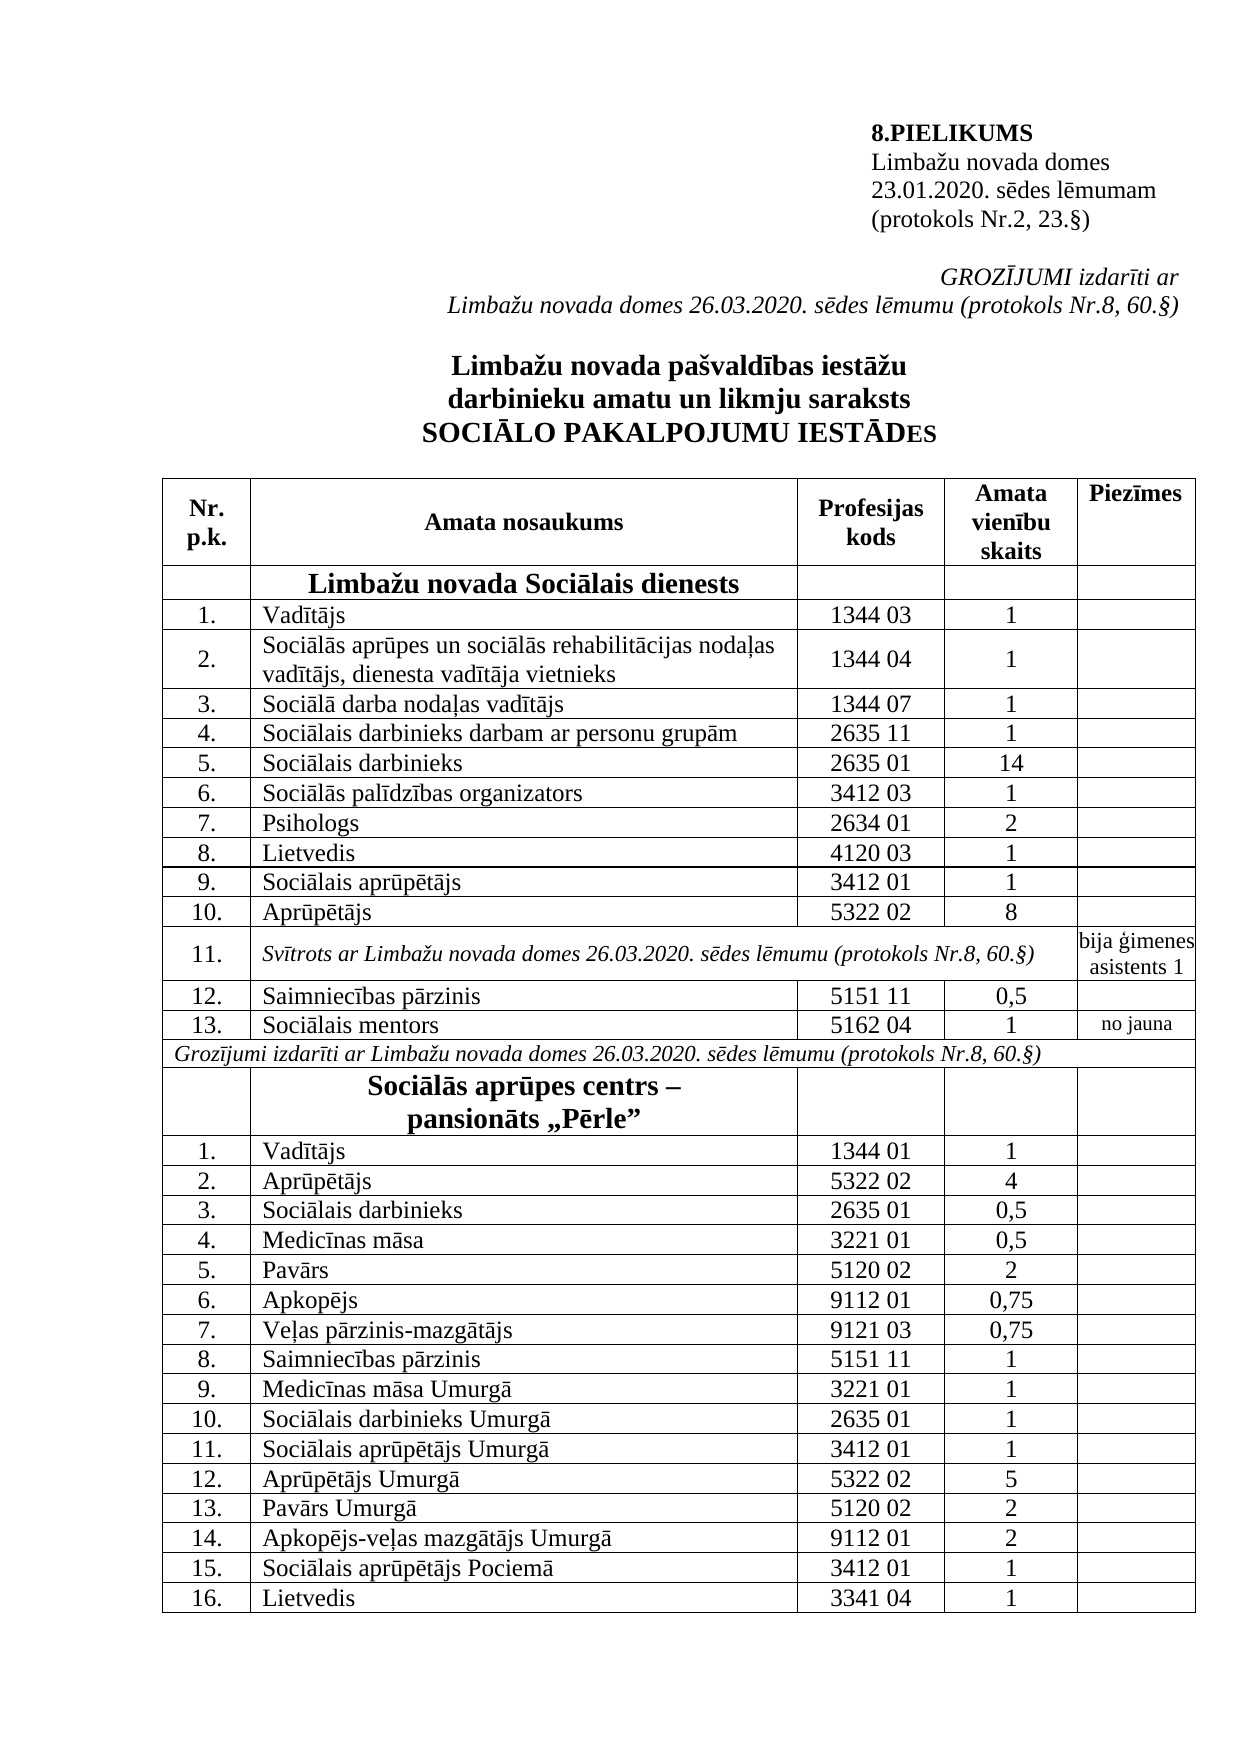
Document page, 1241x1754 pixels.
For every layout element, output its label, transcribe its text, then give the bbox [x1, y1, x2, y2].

table_cell 9. [163, 868, 250, 896]
table_cell 6. [163, 778, 250, 807]
text darbinieku amatu un likmju saraksts [177, 382, 1181, 415]
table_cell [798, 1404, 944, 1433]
table_cell [1078, 719, 1195, 747]
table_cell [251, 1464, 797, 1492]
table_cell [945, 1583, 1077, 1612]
table_cell [1078, 566, 1195, 599]
table_cell 1 [945, 838, 1077, 866]
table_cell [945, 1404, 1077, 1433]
table_cell 8 [945, 897, 1077, 926]
table_cell 5322 02 [798, 897, 944, 926]
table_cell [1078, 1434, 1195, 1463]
table_cell 2. [163, 630, 250, 688]
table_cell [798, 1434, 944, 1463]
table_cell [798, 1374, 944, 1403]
table_cell 13. [163, 1011, 250, 1039]
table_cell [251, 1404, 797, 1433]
table_cell 5162 04 [798, 1011, 944, 1039]
table_header Amata vienību skaits [945, 479, 1077, 565]
table_cell Vadītājs [251, 600, 797, 629]
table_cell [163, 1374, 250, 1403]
table_cell 1 [945, 1011, 1077, 1039]
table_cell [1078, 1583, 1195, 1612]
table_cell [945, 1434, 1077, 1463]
table_cell Sociālais darbinieks darbam ar personu grupām [251, 719, 797, 747]
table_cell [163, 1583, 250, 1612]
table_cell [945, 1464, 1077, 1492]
table_cell [1078, 897, 1195, 926]
table_cell 4120 03 [798, 838, 944, 866]
table_cell [1078, 868, 1195, 896]
table_cell 1. [163, 1136, 250, 1165]
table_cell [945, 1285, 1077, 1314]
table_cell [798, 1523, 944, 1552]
table_cell Limbažu novada Sociālais dienests [251, 566, 797, 599]
table_cell Sociālais mentors [251, 1011, 797, 1039]
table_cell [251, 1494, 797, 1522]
table_cell 2 [945, 808, 1077, 837]
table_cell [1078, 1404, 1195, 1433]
text Limbažu novada domes 26.03.2020. sēdes lēmumu (protokols Nr.8, 60.§) [177, 291, 1181, 319]
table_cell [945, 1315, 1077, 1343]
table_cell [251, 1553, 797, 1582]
table_header Amata nosaukums [251, 479, 797, 565]
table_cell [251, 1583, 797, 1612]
table_cell 8. [163, 838, 250, 866]
table_cell [1078, 689, 1195, 717]
table_cell 3412 01 [798, 868, 944, 896]
table_cell 1344 04 [798, 630, 944, 688]
table_cell 11. [163, 927, 250, 980]
table_cell 5120 02 [798, 1255, 944, 1284]
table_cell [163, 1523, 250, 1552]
table_cell 3412 03 [798, 778, 944, 807]
table_cell [798, 566, 944, 599]
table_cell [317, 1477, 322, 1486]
table_cell 3. [163, 689, 250, 717]
table_cell [945, 1068, 1077, 1135]
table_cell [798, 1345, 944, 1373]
table_cell 0,5 [945, 1196, 1077, 1224]
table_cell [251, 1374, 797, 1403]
table_cell Aprūpētājs [251, 897, 797, 926]
table_cell [1078, 600, 1195, 629]
table_cell 1 [945, 600, 1077, 629]
table_cell 2635 11 [798, 719, 944, 747]
table_cell [1078, 778, 1195, 807]
table_cell [1078, 1068, 1195, 1135]
table_cell 0,5 [945, 1225, 1077, 1254]
table_cell [1078, 1136, 1195, 1165]
table_cell 5. [163, 1255, 250, 1284]
table_cell Apkopējs [251, 1285, 797, 1314]
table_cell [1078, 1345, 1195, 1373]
table_cell Sociālās aprūpes un sociālās rehabilitācijas nodaļas vadītājs, dienesta vadītāja vietnieks [251, 630, 797, 688]
table_cell 2635 01 [798, 1196, 944, 1224]
table_cell 1 [945, 868, 1077, 896]
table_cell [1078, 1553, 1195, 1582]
table_cell Sociālā darba nodaļas vadītājs [251, 689, 797, 717]
table_cell Svītrots ar Limbažu novada domes 26.03.2020. sēdes lēmumu (protokols Nr.8, 60.§) [251, 927, 1077, 980]
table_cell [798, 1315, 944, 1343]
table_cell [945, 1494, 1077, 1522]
table_cell 2635 01 [798, 748, 944, 777]
table_cell Sociālās palīdzības organizators [251, 778, 797, 807]
table_cell 4. [163, 719, 250, 747]
table_cell 0,5 [945, 981, 1077, 1009]
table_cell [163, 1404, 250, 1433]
table_header Profesijas kods [798, 479, 944, 565]
table_cell 5. [163, 748, 250, 777]
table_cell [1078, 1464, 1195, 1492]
text SOCIĀLO PAKALPOJUMU IESTĀDES [177, 415, 1181, 449]
table_cell 9112 01 [798, 1285, 944, 1314]
table_cell 3221 01 [798, 1225, 944, 1254]
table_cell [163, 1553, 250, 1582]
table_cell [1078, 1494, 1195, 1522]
table_cell 1 [945, 630, 1077, 688]
text Limbažu novada domes [871, 147, 1181, 176]
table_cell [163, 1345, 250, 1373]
table_header Nr. p.k. [163, 479, 250, 565]
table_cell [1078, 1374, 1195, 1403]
table_cell Medicīnas māsa [251, 1225, 797, 1254]
table_cell [798, 1068, 944, 1135]
table_cell 12. [163, 981, 250, 1009]
table_cell Pavārs [251, 1255, 797, 1284]
table_cell [945, 566, 1077, 599]
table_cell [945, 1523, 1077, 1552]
table_cell [1078, 838, 1195, 866]
table_cell 4. [163, 1225, 250, 1254]
table_cell 4 [945, 1166, 1077, 1194]
table_cell [1078, 981, 1195, 1009]
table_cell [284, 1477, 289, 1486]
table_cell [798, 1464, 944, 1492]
table_cell 2 [945, 1255, 1077, 1284]
table_cell [1078, 808, 1195, 837]
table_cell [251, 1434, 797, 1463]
table_cell [1078, 1196, 1195, 1224]
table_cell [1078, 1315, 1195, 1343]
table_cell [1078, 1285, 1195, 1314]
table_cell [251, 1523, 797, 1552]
table_cell 1. [163, 600, 250, 629]
table_cell 1 [945, 719, 1077, 747]
table_cell 2. [163, 1166, 250, 1194]
table_cell Sociālās aprūpes centrs – pansionāts „Pērle” [251, 1068, 797, 1135]
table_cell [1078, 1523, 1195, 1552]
table_cell 5151 11 [798, 981, 944, 1009]
table_cell [1078, 748, 1195, 777]
table_cell 1344 03 [798, 600, 944, 629]
table_cell [163, 1068, 250, 1135]
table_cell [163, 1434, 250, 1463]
table_cell [1078, 1166, 1195, 1194]
text 8.Pielikums [871, 118, 1181, 147]
text 23.01.2020. sēdes lēmumam (protokols Nr.2, 23.§) [871, 176, 1181, 233]
table_cell [1078, 1225, 1195, 1254]
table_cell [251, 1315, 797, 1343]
text Limbažu novada pašvaldības iestāžu [177, 348, 1181, 382]
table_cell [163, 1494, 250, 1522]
text GROZĪJUMI izdarīti ar [177, 262, 1181, 291]
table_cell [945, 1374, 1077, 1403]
table_cell 10. [163, 897, 250, 926]
table_cell Sociālais darbinieks [251, 1196, 797, 1224]
table_cell 1344 01 [798, 1136, 944, 1165]
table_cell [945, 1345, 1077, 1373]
table_cell 5322 02 [798, 1166, 944, 1194]
table_cell 14 [945, 748, 1077, 777]
table_cell bija ģimenes asistents 1 [1078, 927, 1195, 980]
table_cell [163, 566, 250, 599]
table_cell Psihologs [251, 808, 797, 837]
table_cell Vadītājs [251, 1136, 797, 1165]
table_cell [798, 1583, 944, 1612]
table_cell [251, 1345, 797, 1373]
table_cell 3. [163, 1196, 250, 1224]
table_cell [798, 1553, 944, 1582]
table_cell [1078, 630, 1195, 688]
table_cell Lietvedis [251, 838, 797, 866]
table_cell 1 [945, 778, 1077, 807]
table_cell Saimniecības pārzinis [251, 981, 797, 1009]
table_cell 1 [945, 1136, 1077, 1165]
table_cell 6. [163, 1285, 250, 1314]
table_cell no jauna [1078, 1011, 1195, 1039]
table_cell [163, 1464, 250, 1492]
table_cell 2634 01 [798, 808, 944, 837]
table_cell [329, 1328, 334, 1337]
table_header Piezīmes [1078, 479, 1195, 565]
table_cell Aprūpētājs [251, 1166, 797, 1194]
table_cell Sociālais darbinieks [251, 748, 797, 777]
table_cell 1344 07 [798, 689, 944, 717]
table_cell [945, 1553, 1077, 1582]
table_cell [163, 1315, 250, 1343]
table_cell [1078, 1255, 1195, 1284]
table_cell Grozījumi izdarīti ar Limbažu novada domes 26.03.2020. sēdes lēmumu (protokols Nr.8, 60.§) [163, 1040, 1195, 1067]
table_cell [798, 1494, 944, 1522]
table_cell 7. [163, 808, 250, 837]
table_cell Sociālais aprūpētājs [251, 868, 797, 896]
table_cell 1 [945, 689, 1077, 717]
